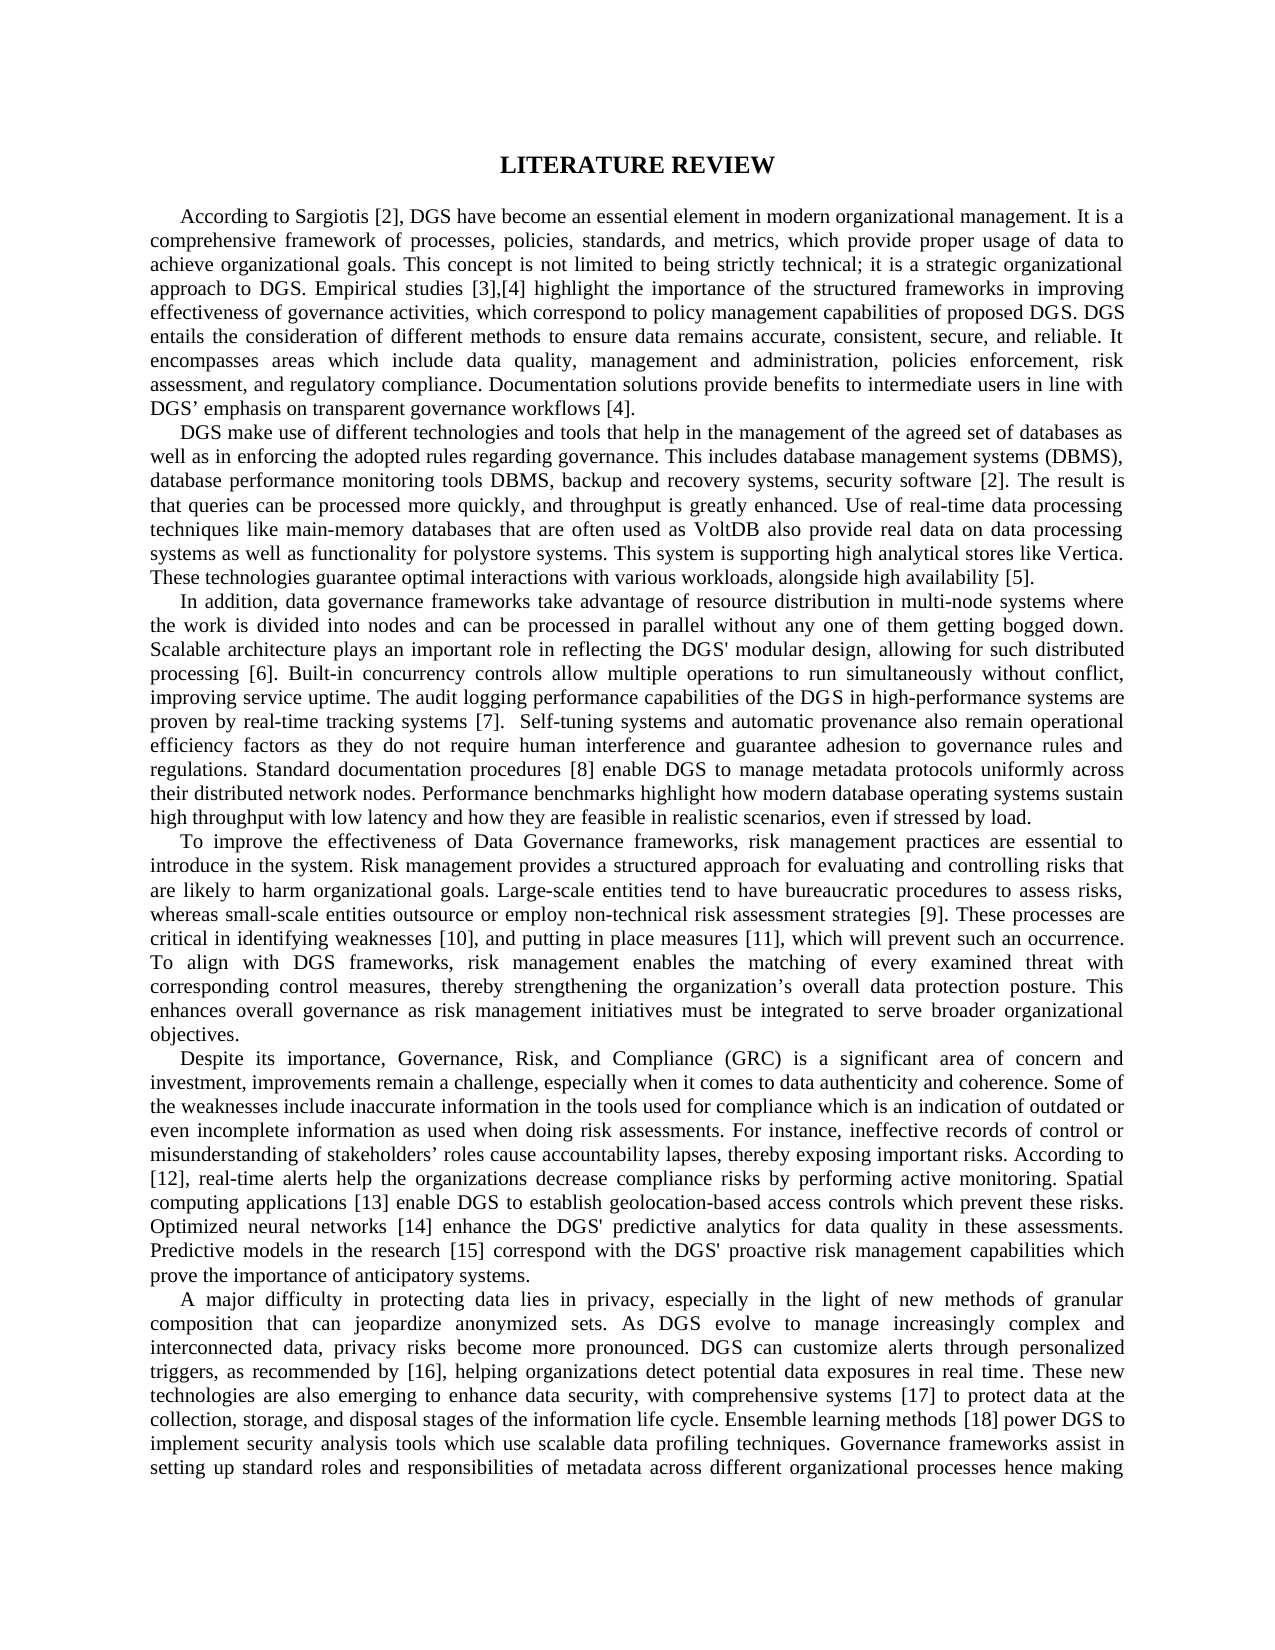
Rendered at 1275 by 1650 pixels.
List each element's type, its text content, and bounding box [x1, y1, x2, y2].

text To improve the effectiveness of Data Governance frameworks, risk management practices are essential to introduce in the system. Risk management provides a structured approach for evaluating and controlling risks that are likely to harm organizational goals. Large-scale entities tend to have bureaucratic procedures to assess risks, whereas small-scale entities outsource or employ non-technical risk assessment strategies . These processes are critical in identifying weaknesses , and putting in place measures , which will prevent such an occurrence. To align with DGS frameworks, risk management enables the matching of every examined threat with corresponding control measures, thereby strengthening the organization’s overall data protection posture. This enhances overall governance as risk management initiatives must be integrated to serve broader organizational objectives. [150, 829, 1125, 1046]
text According to Sargiotis , DGS have become an essential element in modern organizational management. It is a comprehensive framework of processes, policies, standards, and metrics, which provide proper usage of data to achieve organizational goals. This concept is not limited to being strictly technical; it is a strategic organizational approach to DGS. Empirical studies highlight the importance of the structured frameworks in improving effectiveness of governance activities, which correspond to policy management capabilities of proposed DGS. DGS entails the consideration of different methods to ensure data remains accurate, consistent, secure, and reliable. It encompasses areas which include data quality, management and administration, policies enforcement, risk assessment, and regulatory compliance. Documentation solutions provide benefits to intermediate users in line with DGS’ emphasis on transparent governance workflows . [150, 204, 1125, 420]
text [150, 1287, 1125, 1479]
text Despite its importance, Governance, Risk, and Compliance (GRC) is a significant area of concern and investment, improvements remain a challenge, especially when it comes to data authenticity and coherence. Some of the weaknesses include inaccurate information in the tools used for compliance which is an indication of outdated or even incomplete information as used when doing risk assessments. For instance, ineffective records of control or misunderstanding of stakeholders’ roles cause accountability lapses, thereby exposing important risks. According to , real-time alerts help the organizations decrease compliance risks by performing active monitoring. Spatial computing applications enable DGS to establish geolocation-based access controls which prevent these risks. Optimized neural networks enhance the DGS' predictive analytics for data quality in these assessments. Predictive models in the research correspond with the DGS' proactive risk management capabilities which prove the importance of anticipatory systems. [150, 1046, 1125, 1287]
subtitle LITERATURE REVIEW [150, 150, 1125, 179]
text In addition, data governance frameworks take advantage of resource distribution in multi-node systems where the work is divided into nodes and can be processed in parallel without any one of them getting bogged down. Scalable architecture plays an important role in reflecting the DGS' modular design, allowing for such distributed processing . Built-in concurrency controls allow multiple operations to run simultaneously without conflict, improving service uptime. The audit logging performance capabilities of the DGS in high-performance systems are proven by real-time tracking systems . Self-tuning systems and automatic provenance also remain operational efficiency factors as they do not require human interference and guarantee adhesion to governance rules and regulations. Standard documentation procedures enable DGS to manage metadata protocols uniformly across their distributed network nodes. Performance benchmarks highlight how modern database operating systems sustain high throughput with low latency and how they are feasible in realistic scenarios, even if stressed by load. [150, 589, 1125, 829]
text DGS make use of different technologies and tools that help in the management of the agreed set of databases as well as in enforcing the adopted rules regarding governance. This includes database management systems (DBMS), database performance monitoring tools DBMS, backup and recovery systems, security software . The result is that queries can be processed more quickly, and throughput is greatly enhanced. Use of real-time data processing techniques like main-memory databases that are often used as VoltDB also provide real data on data processing systems as well as functionality for polystore systems. This system is supporting high analytical stores like Vertica. These technologies guarantee optimal interactions with various workloads, alongside high availability . [150, 420, 1125, 589]
